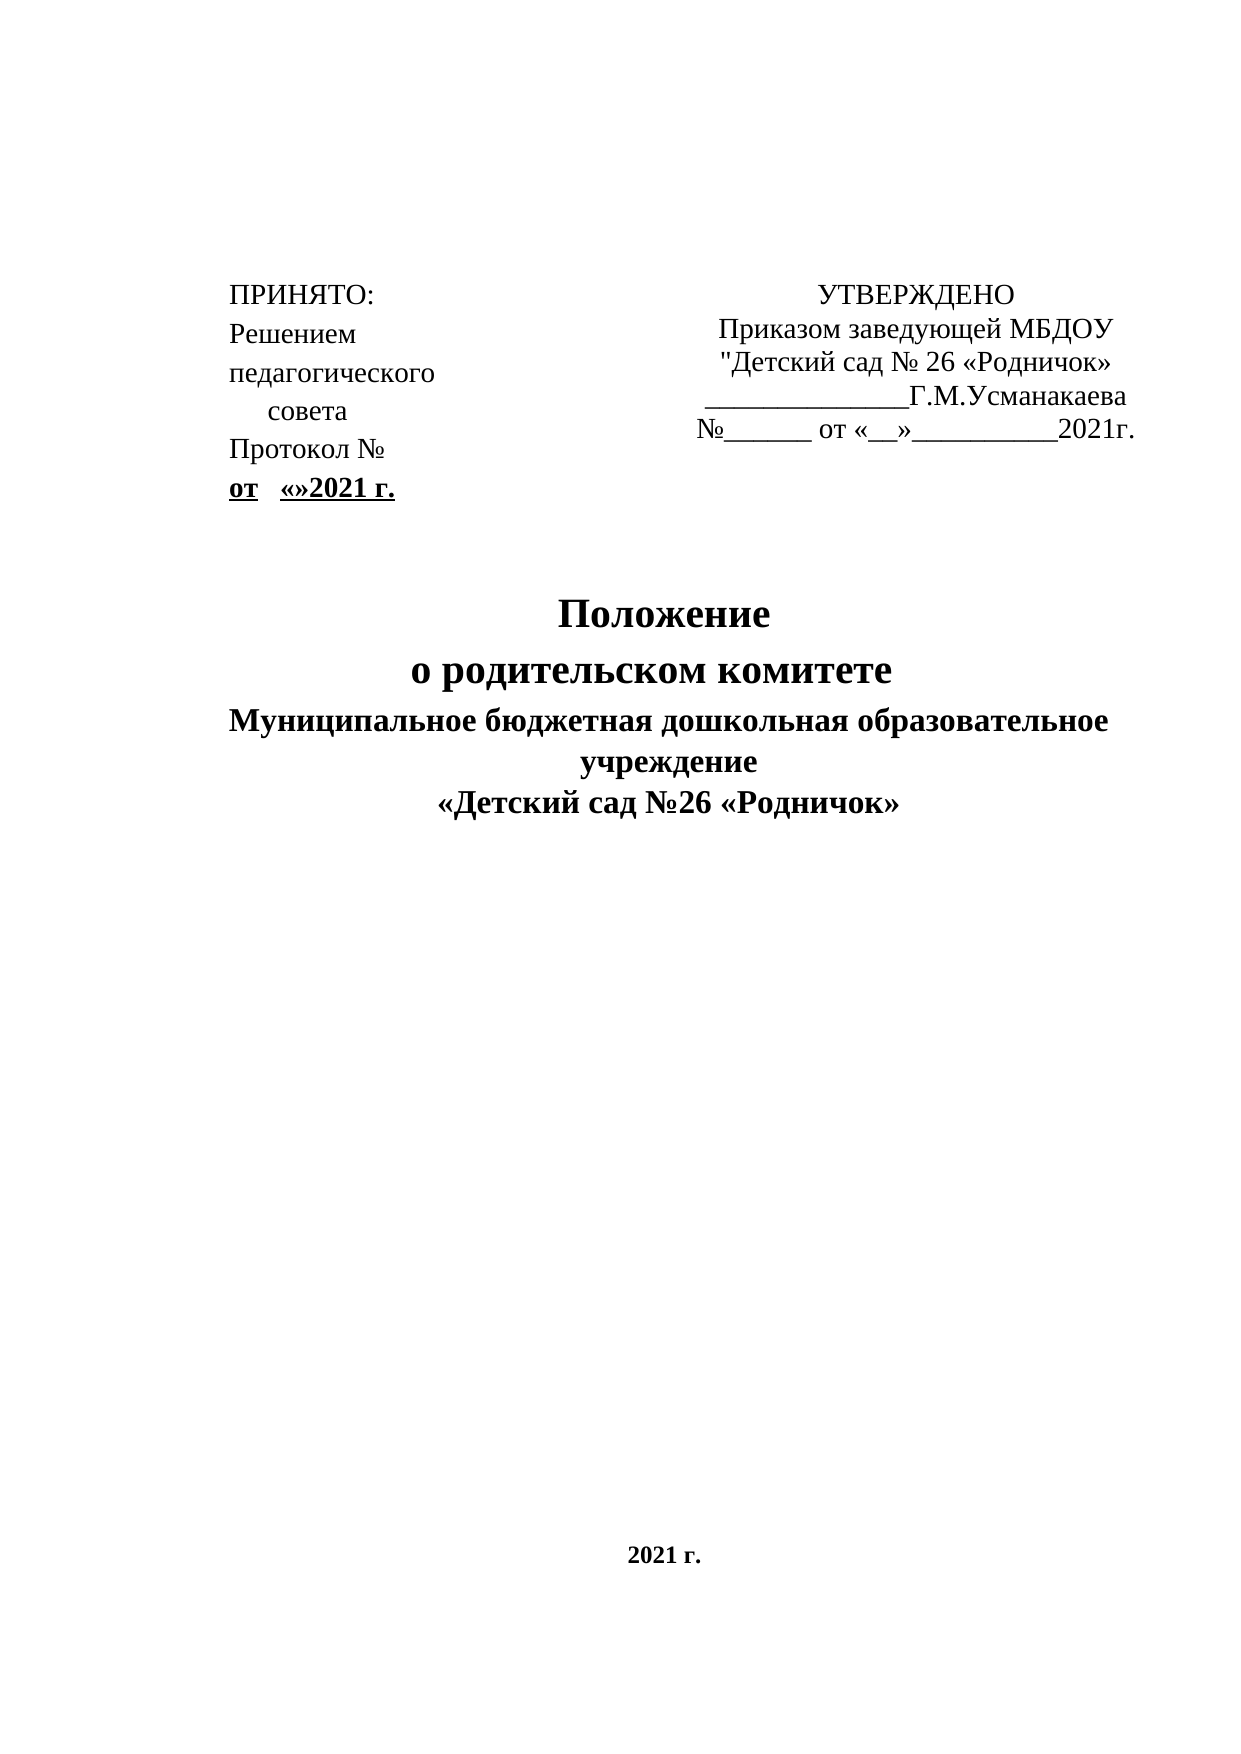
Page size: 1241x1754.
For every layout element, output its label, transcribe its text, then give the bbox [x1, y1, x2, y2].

text Положение [422, 589, 906, 637]
text 2021 г. [177, 1540, 1151, 1569]
table_header УТВЕРЖДЕНО Приказом заведующей МБДОУ "Детский сад № 26 «Родничок» ______________Г.М.Усманакаева №______ от «__»__________2021г. [457, 278, 1151, 548]
table_header ПРИНЯТО: Решением педагогического совета Протокол № от «»2021 г. [0, 278, 457, 548]
text о родительском комитете [400, 644, 906, 692]
text Муниципальное бюджетная дошкольная образовательное учреждение [186, 700, 1151, 779]
text «Детский сад №26 «Родничок» [186, 783, 1151, 821]
